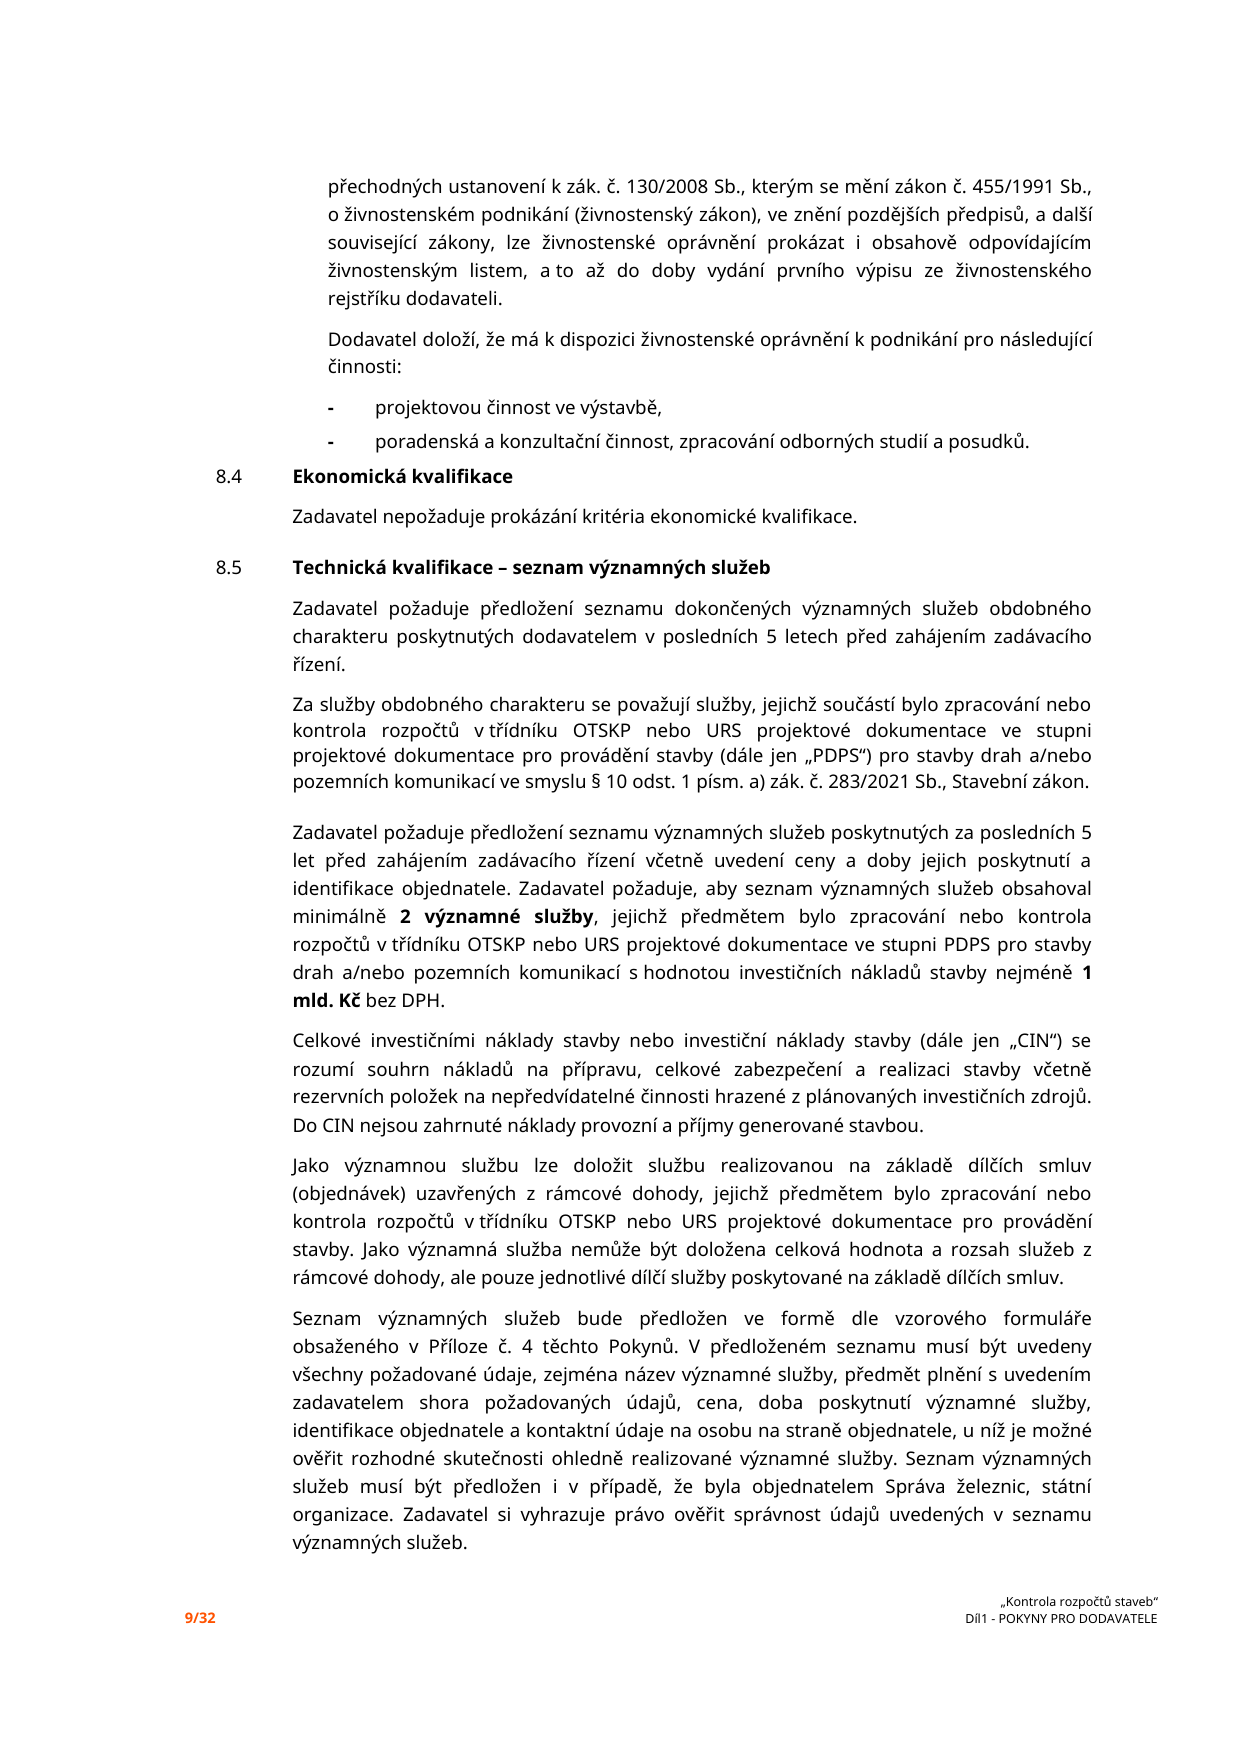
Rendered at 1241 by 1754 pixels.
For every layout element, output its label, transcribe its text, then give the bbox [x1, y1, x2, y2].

text poradenská a konzultační činnost, zpracování odborných studií a posudků. [328, 429, 1093, 454]
text projektovou činnost ve výstavbě, [328, 394, 1093, 420]
text Jako významnou službu lze doložit službu realizovanou na základě dílčích smluv (objednávek) uzavřených z rámcové dohody, jejichž předmětem bylo zpracování nebo kontrola rozpočtů v třídníku OTSKP nebo URS projektové dokumentace pro provádění stavby. Jako významná služba nemůže být doložena celková hodnota a rozsah služeb z rámcové dohody, ale pouze jednotlivé dílčí služby poskytované na základě dílčích smluv. [292, 1152, 1093, 1290]
text Seznam významných služeb bude předložen ve formě dle vzorového formuláře obsaženého v Příloze č. 4 těchto Pokynů. V předloženém seznamu musí být uvedeny všechny požadované údaje, zejména název významné služby, předmět plnění s uvedením zadavatelem shora požadovaných údajů, cena, doba poskytnutí významné služby, identifikace objednatele a kontaktní údaje na osobu na straně objednatele, u níž je možné ověřit rozhodné skutečnosti ohledně realizované významné služby. Seznam významných služeb musí být předložen i v případě, že byla objednatelem Správa železnic, státní organizace. Zadavatel si vyhrazuje právo ověřit správnost údajů uvedených v seznamu významných služeb. [292, 1305, 1093, 1555]
list Zadavatel požaduje předložení seznamu dokončených významných služeb obdobného charakteru poskytnutých dodavatelem v posledních 5 letech před zahájením zadávacího řízení. [292, 595, 1093, 677]
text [292, 173, 1093, 311]
text Technická kvalifikace – seznam významných služeb [216, 554, 1093, 580]
text Zadavatel nepožaduje prokázání kritéria ekonomické kvalifikace. [292, 503, 1093, 529]
text Zadavatel požaduje předložení seznamu významných služeb poskytnutých za posledních 5 let před zahájením zadávacího řízení včetně uvedení ceny a doby jejich poskytnutí a identifikace objednatele. Zadavatel požaduje, aby seznam významných služeb obsahoval minimálně 2 významné služby, jejichž předmětem bylo zpracování nebo kontrola rozpočtů v třídníku OTSKP nebo URS projektové dokumentace ve stupni PDPS pro stavby drah a/nebo pozemních komunikací s hodnotou investičních nákladů stavby nejméně 1 mld. Kč bez DPH. [292, 819, 1093, 1013]
text Ekonomická kvalifikace [216, 463, 1093, 488]
text Celkové investičními náklady stavby nebo investiční náklady stavby (dále jen „CIN“) se rozumí souhrn nákladů na přípravu, celkové zabezpečení a realizaci stavby včetně rezervních položek na nepředvídatelné činnosti hrazené z plánovaných investičních zdrojů. Do CIN nejsou zahrnuté náklady provozní a příjmy generované stavbou. [292, 1028, 1093, 1137]
text Dodavatel doloží, že má k dispozici živnostenské oprávnění k podnikání pro následující činnosti: [328, 326, 1093, 379]
text Za služby obdobného charakteru se považují služby, jejichž součástí bylo zpracování nebo kontrola rozpočtů v třídníku OTSKP nebo URS projektové dokumentace ve stupni projektové dokumentace pro provádění stavby (dále jen „PDPS“) pro stavby drah a/nebo pozemních komunikací ve smyslu § 10 odst. 1 písm. a) zák. č. 283/2021 Sb., Stavební zákon. [292, 692, 1093, 794]
